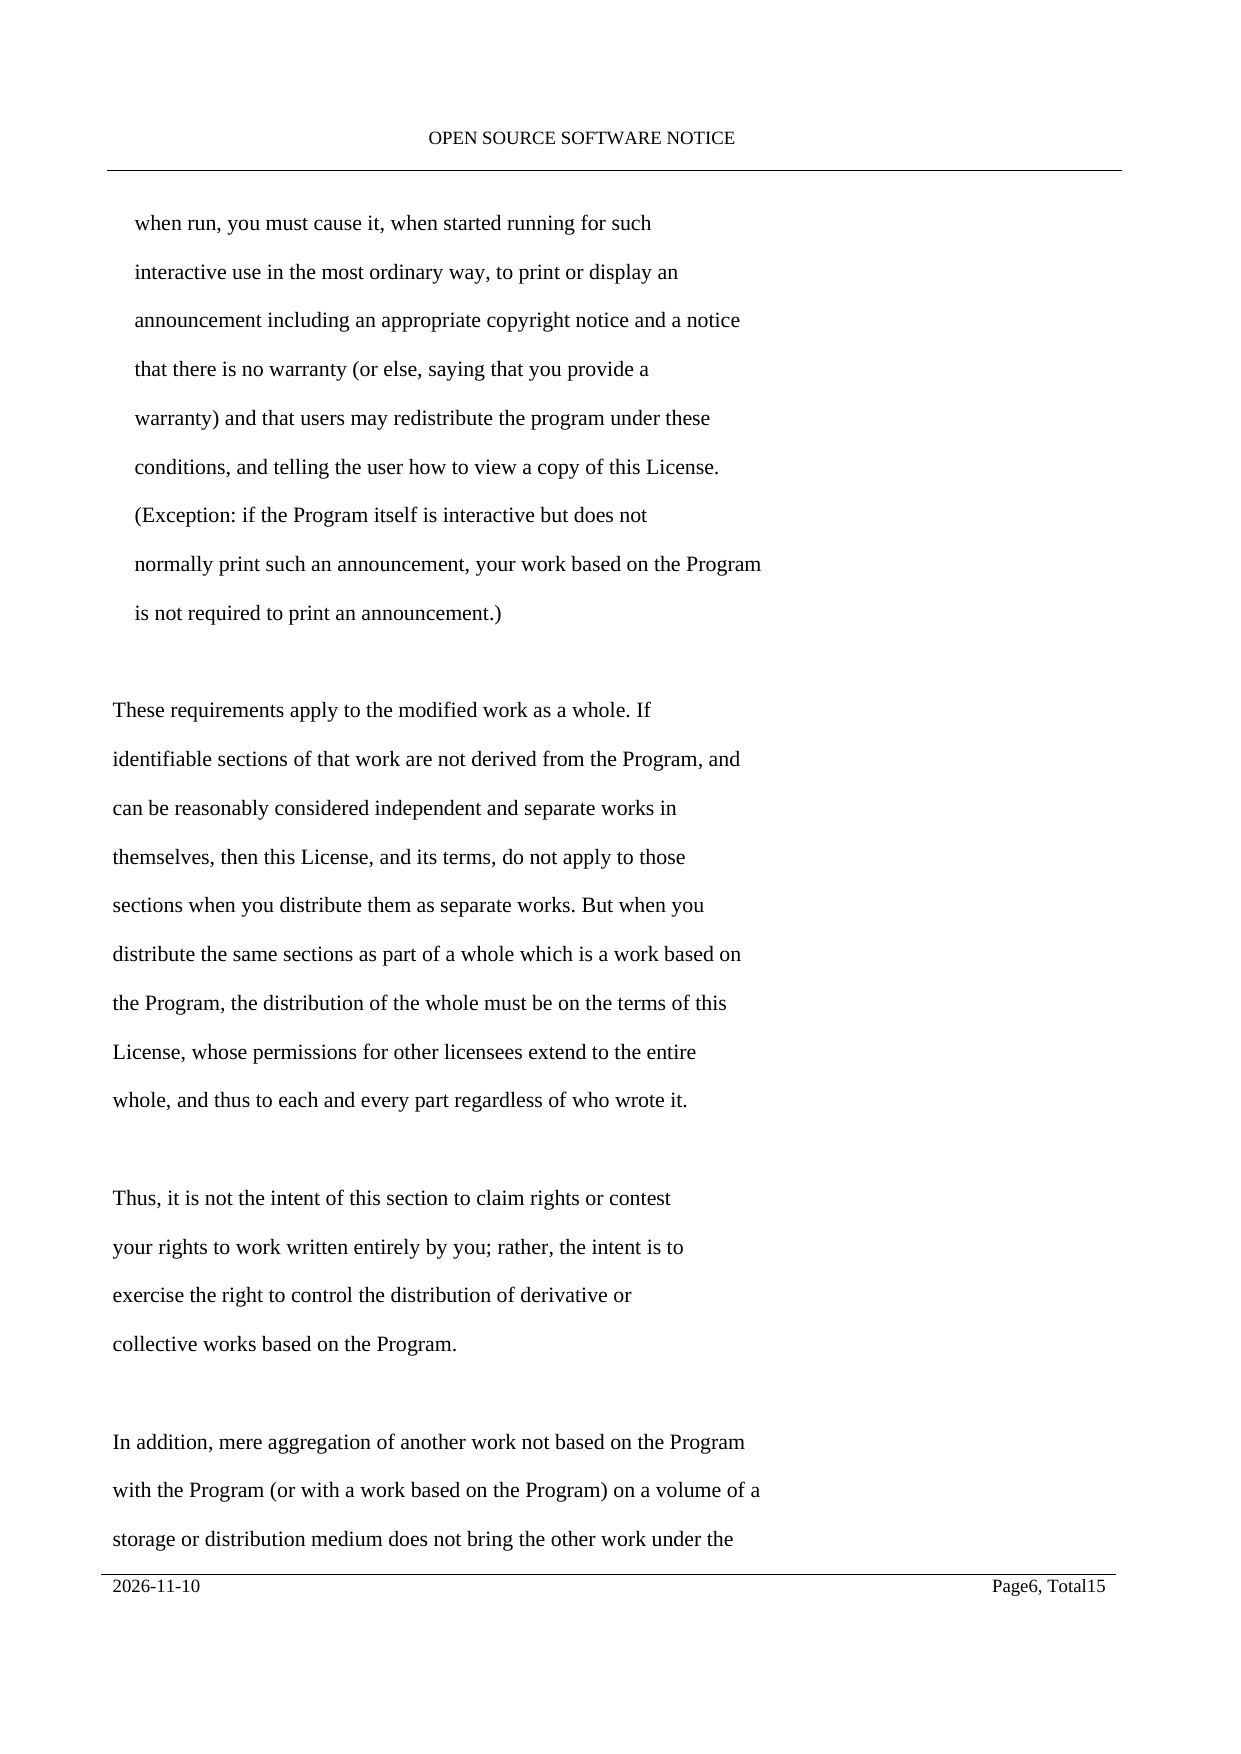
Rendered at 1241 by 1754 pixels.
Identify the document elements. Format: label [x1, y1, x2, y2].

text [112, 206, 1128, 1555]
